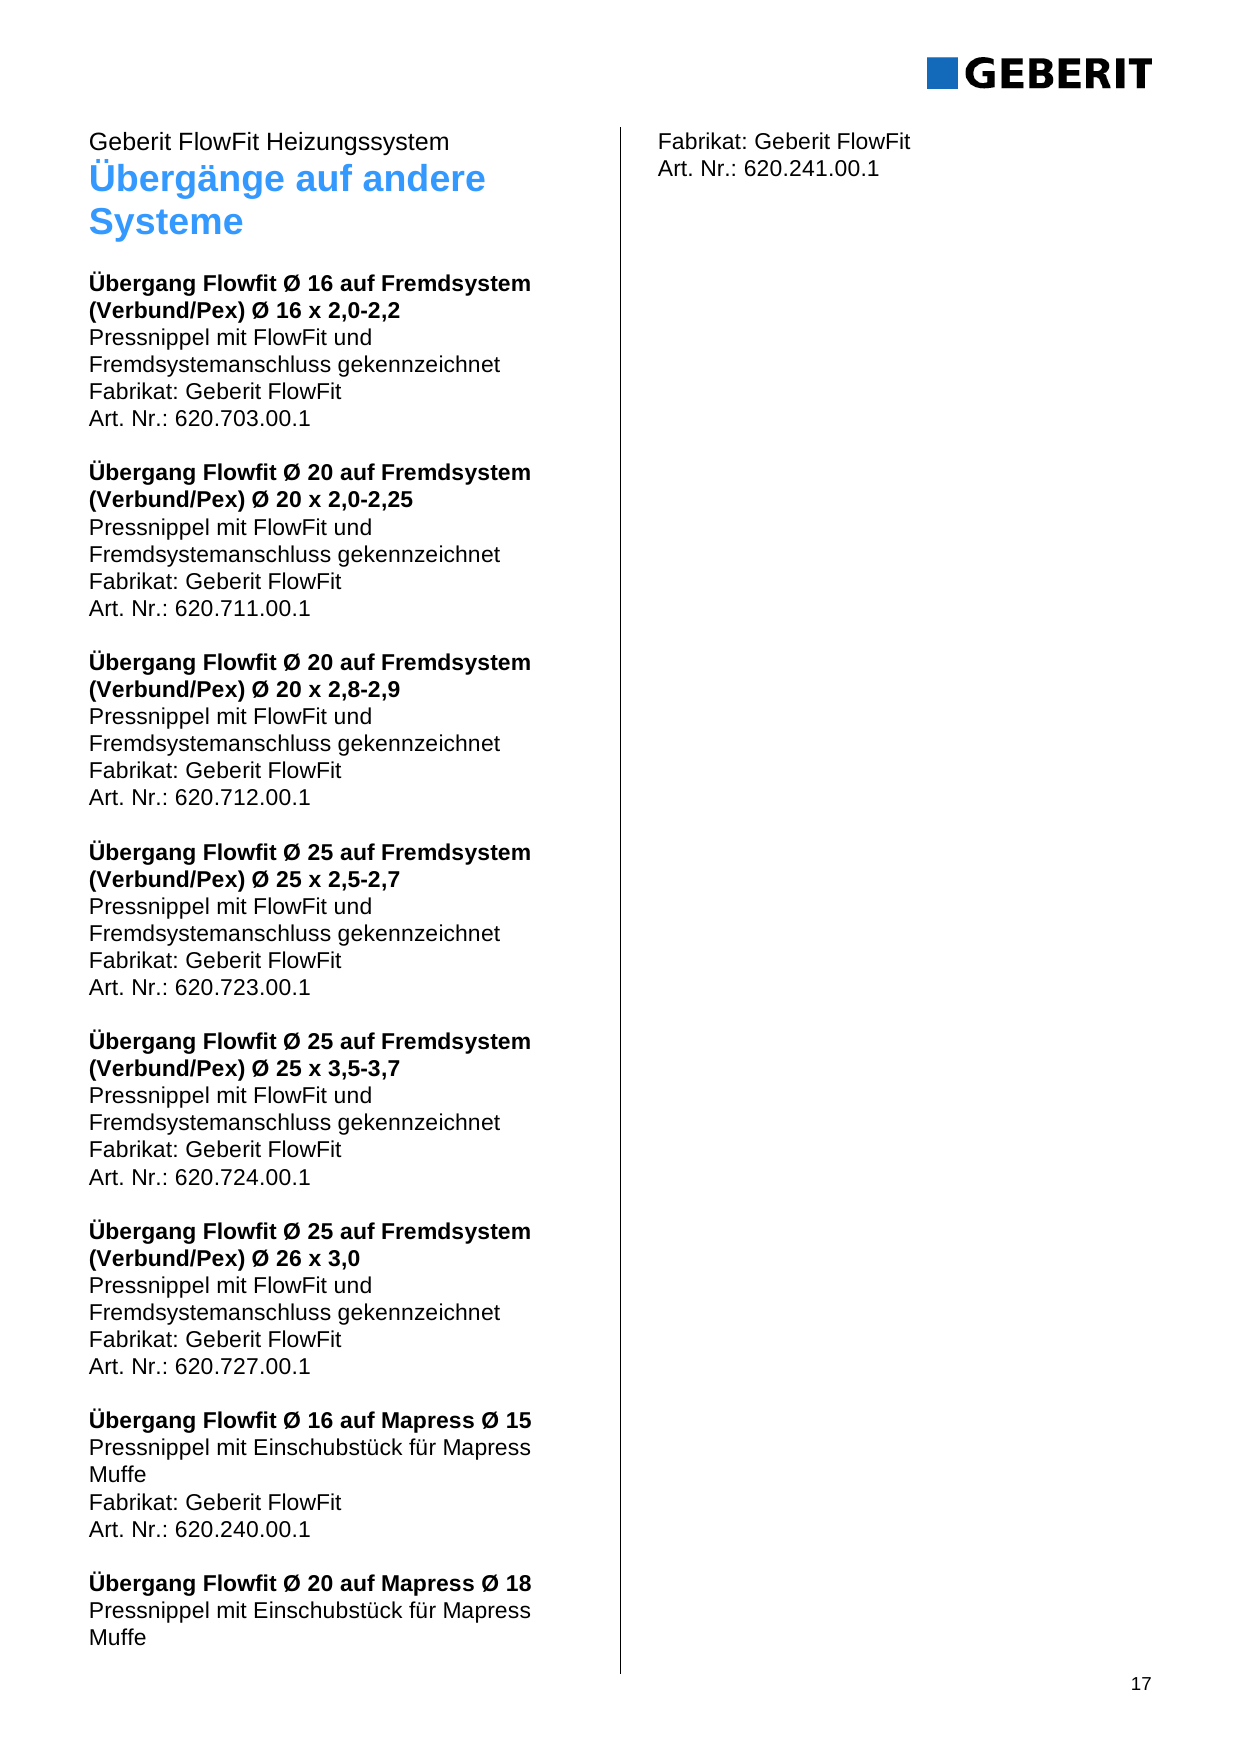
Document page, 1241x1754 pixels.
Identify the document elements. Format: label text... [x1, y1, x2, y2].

text Fabrikat: Geberit FlowFit [89, 757, 583, 784]
subtitle Übergänge auf andere Systeme [89, 156, 583, 242]
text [89, 1596, 583, 1650]
text Pressnippel mit FlowFit und Fremdsystemanschluss gekennzeichnet [89, 1082, 583, 1136]
text Übergang Flowfit Ø 20 auf Mapress Ø 18 [89, 1569, 583, 1596]
text Pressnippel mit FlowFit und Fremdsystemanschluss gekennzeichnet [89, 513, 583, 567]
text Pressnippel mit FlowFit und Fremdsystemanschluss gekennzeichnet [89, 892, 583, 946]
text Übergang Flowfit Ø 25 auf Fremdsystem (Verbund/Pex) Ø 25 x 2,5-2,7 [89, 838, 583, 892]
text Pressnippel mit FlowFit und Fremdsystemanschluss gekennzeichnet [89, 702, 583, 757]
text Fabrikat: Geberit FlowFit [658, 127, 1152, 154]
text Geberit FlowFit Heizungssystem [89, 127, 583, 156]
text Fabrikat: Geberit FlowFit [89, 946, 583, 973]
text Übergang Flowfit Ø 20 auf Fremdsystem (Verbund/Pex) Ø 20 x 2,0-2,25 [89, 459, 583, 513]
text Fabrikat: Geberit FlowFit [89, 1488, 583, 1515]
text Art. Nr.: 620.241.00.1 [658, 154, 1152, 181]
text Übergang Flowfit Ø 20 auf Fremdsystem (Verbund/Pex) Ø 20 x 2,8-2,9 [89, 648, 583, 702]
picture [926, 56, 1155, 90]
text Art. Nr.: 620.711.00.1 [89, 594, 583, 621]
text Art. Nr.: 620.712.00.1 [89, 784, 583, 811]
text Art. Nr.: 620.723.00.1 [89, 973, 583, 1000]
text Fabrikat: Geberit FlowFit [89, 1136, 583, 1163]
text Fabrikat: Geberit FlowFit [89, 377, 583, 404]
text Übergang Flowfit Ø 25 auf Fremdsystem (Verbund/Pex) Ø 26 x 3,0 [89, 1217, 583, 1271]
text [89, 1434, 583, 1488]
text Fabrikat: Geberit FlowFit [89, 567, 583, 594]
text Pressnippel mit FlowFit und Fremdsystemanschluss gekennzeichnet [89, 323, 583, 377]
text Art. Nr.: 620.727.00.1 [89, 1352, 583, 1379]
text Übergang Flowfit Ø 16 auf Fremdsystem (Verbund/Pex) Ø 16 x 2,0-2,2 [89, 269, 583, 323]
text Pressnippel mit FlowFit und Fremdsystemanschluss gekennzeichnet [89, 1271, 583, 1325]
text Fabrikat: Geberit FlowFit [89, 1325, 583, 1352]
text Übergang Flowfit Ø 16 auf Mapress Ø 15 [89, 1407, 583, 1434]
text Art. Nr.: 620.240.00.1 [89, 1515, 583, 1542]
text Art. Nr.: 620.703.00.1 [89, 404, 583, 432]
text Art. Nr.: 620.724.00.1 [89, 1163, 583, 1190]
text Übergang Flowfit Ø 25 auf Fremdsystem (Verbund/Pex) Ø 25 x 3,5-3,7 [89, 1027, 583, 1082]
